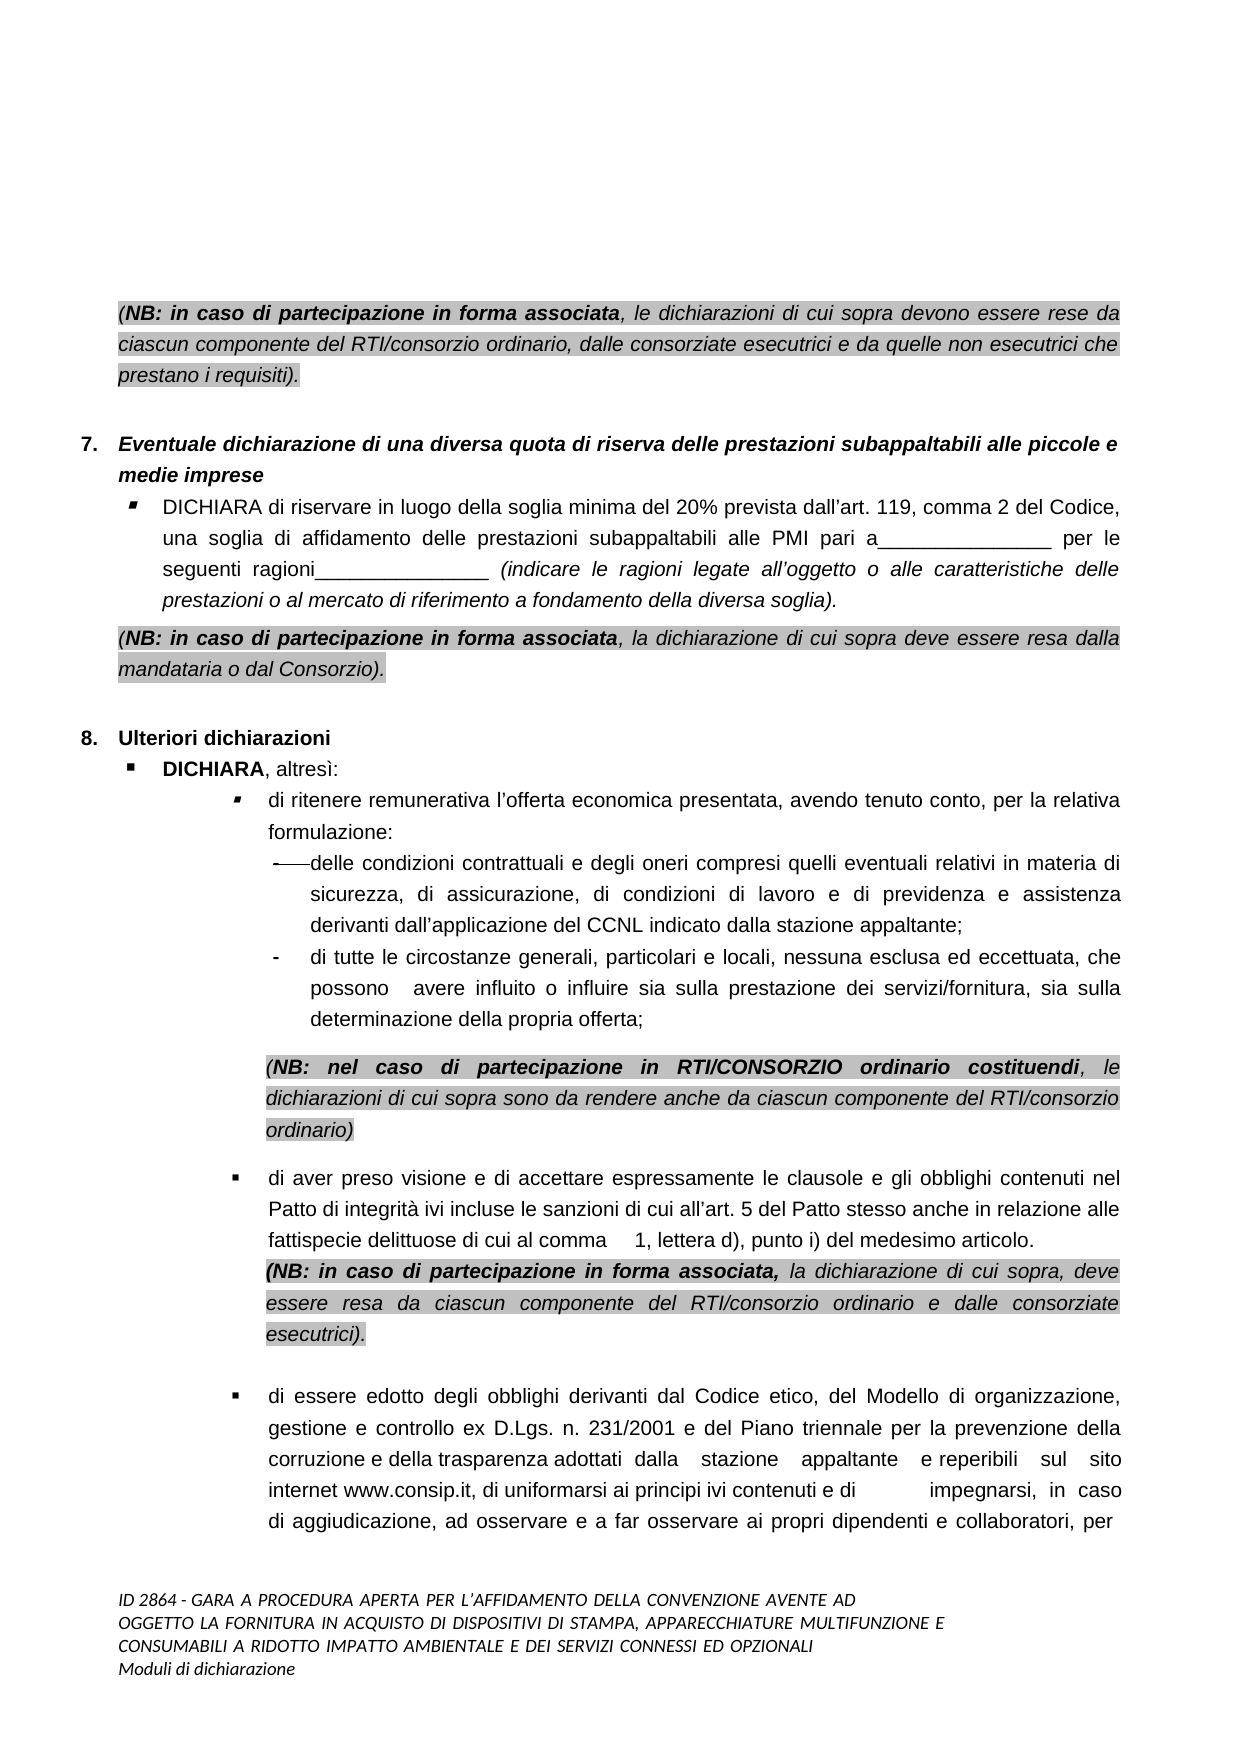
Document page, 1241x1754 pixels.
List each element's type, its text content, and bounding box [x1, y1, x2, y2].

list (NB: in caso di partecipazione in forma associata, la dichiarazione di cui sopra, deve essere resa da ciascun componente del RTI/consorzio ordinario e dalle consorziate esecutrici). [266, 1254, 1122, 1347]
list DICHIARA di riservare in luogo della soglia minima del 20% prevista dall’art. 119, comma 2 del Codice, una soglia di affidamento delle prestazioni subappaltabili alle PMI pari a_______________ per le seguenti ragioni_______________ (indicare le ragioni legate all’oggetto o alle caratteristiche delle prestazioni o al mercato di riferimento a fondamento della diversa soglia). [125, 489, 1122, 614]
text (NB: nel caso di partecipazione in RTI/CONSORZIO ordinario costituendi, le dichiarazioni di cui sopra sono da rendere anche da ciascun componente del RTI/consorzio ordinario) [266, 1049, 1122, 1143]
text (NB: in caso di partecipazione in forma associata, le dichiarazioni di cui sopra devono essere rese da ciascun componente del RTI/consorzio ordinario, dalle consorziate esecutrici e da quelle non esecutrici che prestano i requisiti). [118, 295, 1122, 389]
text (NB: in caso di partecipazione in forma associata, la dichiarazione di cui sopra deve essere resa dalla mandataria o dal Consorzio). [118, 620, 1122, 683]
list di tutte le circostanze generali, particolari e locali, nessuna esclusa ed eccettuata, che possono avere influito o influire sia sulla prestazione dei servizi/fornitura, sia sulla determinazione della propria offerta; [273, 939, 1122, 1033]
list delle condizioni contrattuali e degli oneri compresi quelli eventuali relativi in materia di sicurezza, di assicurazione, di condizioni di lavoro e di previdenza e assistenza derivanti dall’applicazione del CCNL indicato dalla stazione appaltante; [273, 845, 1122, 939]
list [231, 1379, 1122, 1535]
list Ulteriori dichiarazioni [81, 720, 1122, 752]
list DICHIARA, altresì: [125, 752, 1122, 783]
list di aver preso visione e di accettare espressamente le clausole e gli obblighi contenuti nel Patto di integrità ivi incluse le sanzioni di cui all’art. 5 del Patto stesso anche in relazione alle fattispecie delittuose di cui al comma 1, lettera d), punto i) del medesimo articolo. [231, 1160, 1122, 1254]
list Eventuale dichiarazione di una diversa quota di riserva delle prestazioni subappaltabili alle piccole e medie imprese [81, 427, 1122, 489]
list di ritenere remunerativa l’offerta economica presentata, avendo tenuto conto, per la relativa formulazione: [231, 783, 1122, 845]
